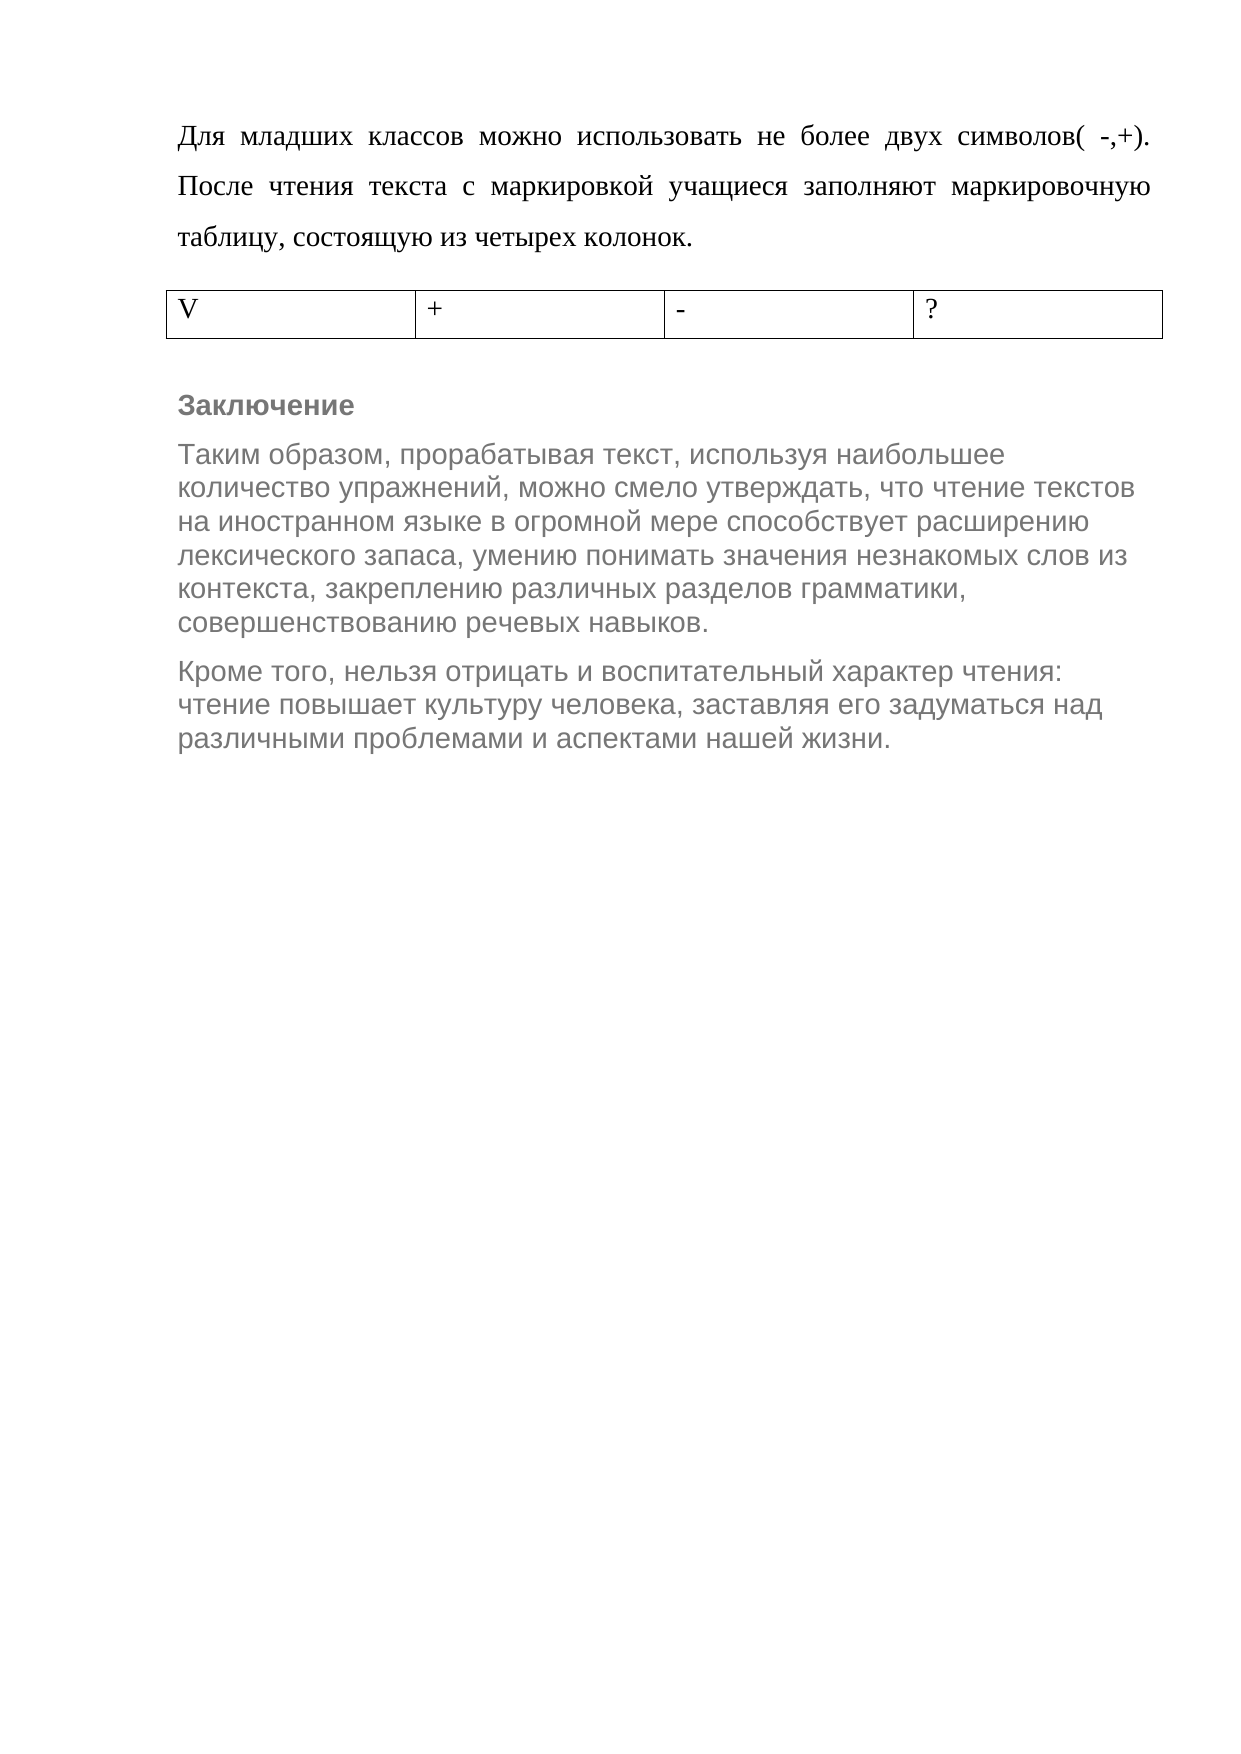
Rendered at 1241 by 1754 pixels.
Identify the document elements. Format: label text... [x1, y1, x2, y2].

text Заключение [177, 388, 1152, 421]
table_header + [416, 291, 664, 338]
table_header ? [914, 291, 1162, 338]
text Для младших классов можно использовать не более двух символов( -,+). После чтения текста с маркировкой учащиеся заполняют маркировочную таблицу, состоящую из четырех колонок. [177, 118, 1152, 252]
text Таким образом, прорабатывая текст, используя наибольшее количество упражнений, можно смело утверждать, что чтение текстов на иностранном языке в огромной мере способствует расширению лексического запаса, умению понимать значения незнакомых слов из контекста, закреплению различных разделов грамматики, совершенствованию речевых навыков. [177, 437, 1152, 638]
text Кроме того, нельзя отрицать и воспитательный характер чтения: чтение повышает культуру человека, заставляя его задуматься над различными проблемами и аспектами нашей жизни. [177, 654, 1152, 754]
table_header - [665, 291, 913, 338]
table_header V [167, 291, 415, 338]
